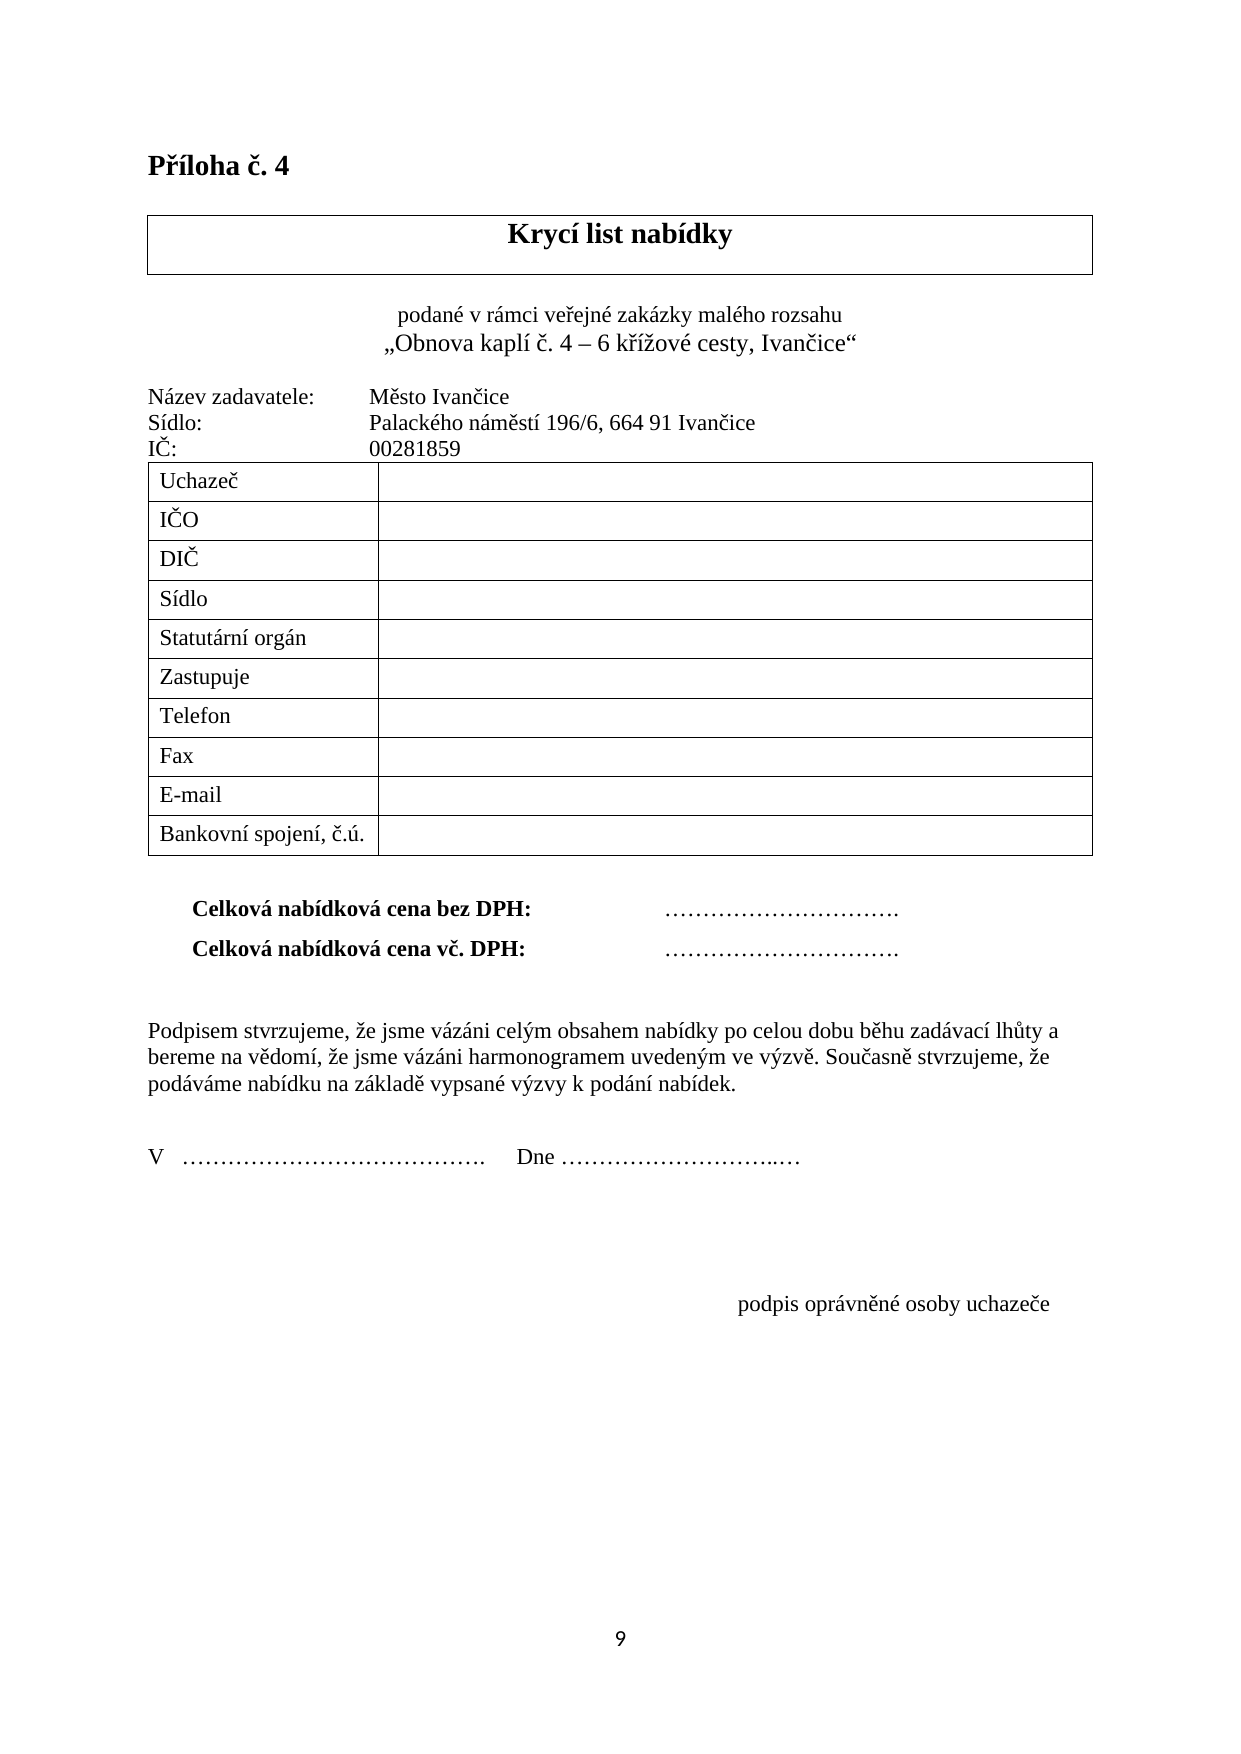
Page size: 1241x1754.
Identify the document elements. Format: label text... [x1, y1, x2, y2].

text Celková nabídková cena bez DPH: …………………………. Celková nabídková cena vč. DPH: …………………………. [192, 895, 1093, 1003]
table_cell Sídlo [149, 581, 378, 619]
table_cell [379, 620, 1092, 658]
table_cell [379, 541, 1092, 580]
text Příloha č. 4 [148, 148, 1093, 181]
text Název zadavatele: Město Ivančice Sídlo: Palackého náměstí 196/6, 664 91 Ivančice IČ: 00281859 [148, 356, 1093, 462]
table_cell DIČ [149, 541, 378, 580]
table_cell [379, 816, 1092, 854]
table_cell [379, 581, 1092, 619]
table_cell [379, 738, 1092, 776]
table_cell [379, 502, 1092, 540]
table_cell Zastupuje [149, 659, 378, 697]
text V …………………………………. Dne ………………………..… [148, 1117, 1093, 1222]
table_cell Bankovní spojení, č.ú. [149, 816, 378, 854]
table_cell Fax [149, 738, 378, 776]
table_cell E-mail [149, 777, 378, 815]
text podané v rámci veřejné zakázky malého rozsahu [148, 275, 1093, 328]
table_cell IČO [149, 502, 378, 540]
text podpis oprávněné osoby uchazeče [738, 1290, 1093, 1317]
table_cell [379, 777, 1092, 815]
table_header Krycí list nabídky [148, 216, 1092, 274]
table_header Uchazeč [149, 463, 378, 501]
table_cell Statutární orgán [149, 620, 378, 658]
text Podpisem stvrzujeme, že jsme vázáni celým obsahem nabídky po celou dobu běhu zadávací lhůty a bereme na vědomí, že jsme vázáni harmonogramem uvedeným ve výzvě. Současně stvrzujeme, že podáváme nabídku na základě vypsané výzvy k podání nabídek. [148, 1017, 1093, 1096]
table_cell [379, 659, 1092, 697]
table_header [379, 463, 1092, 501]
table_cell Telefon [149, 699, 378, 737]
table_cell [379, 699, 1092, 737]
